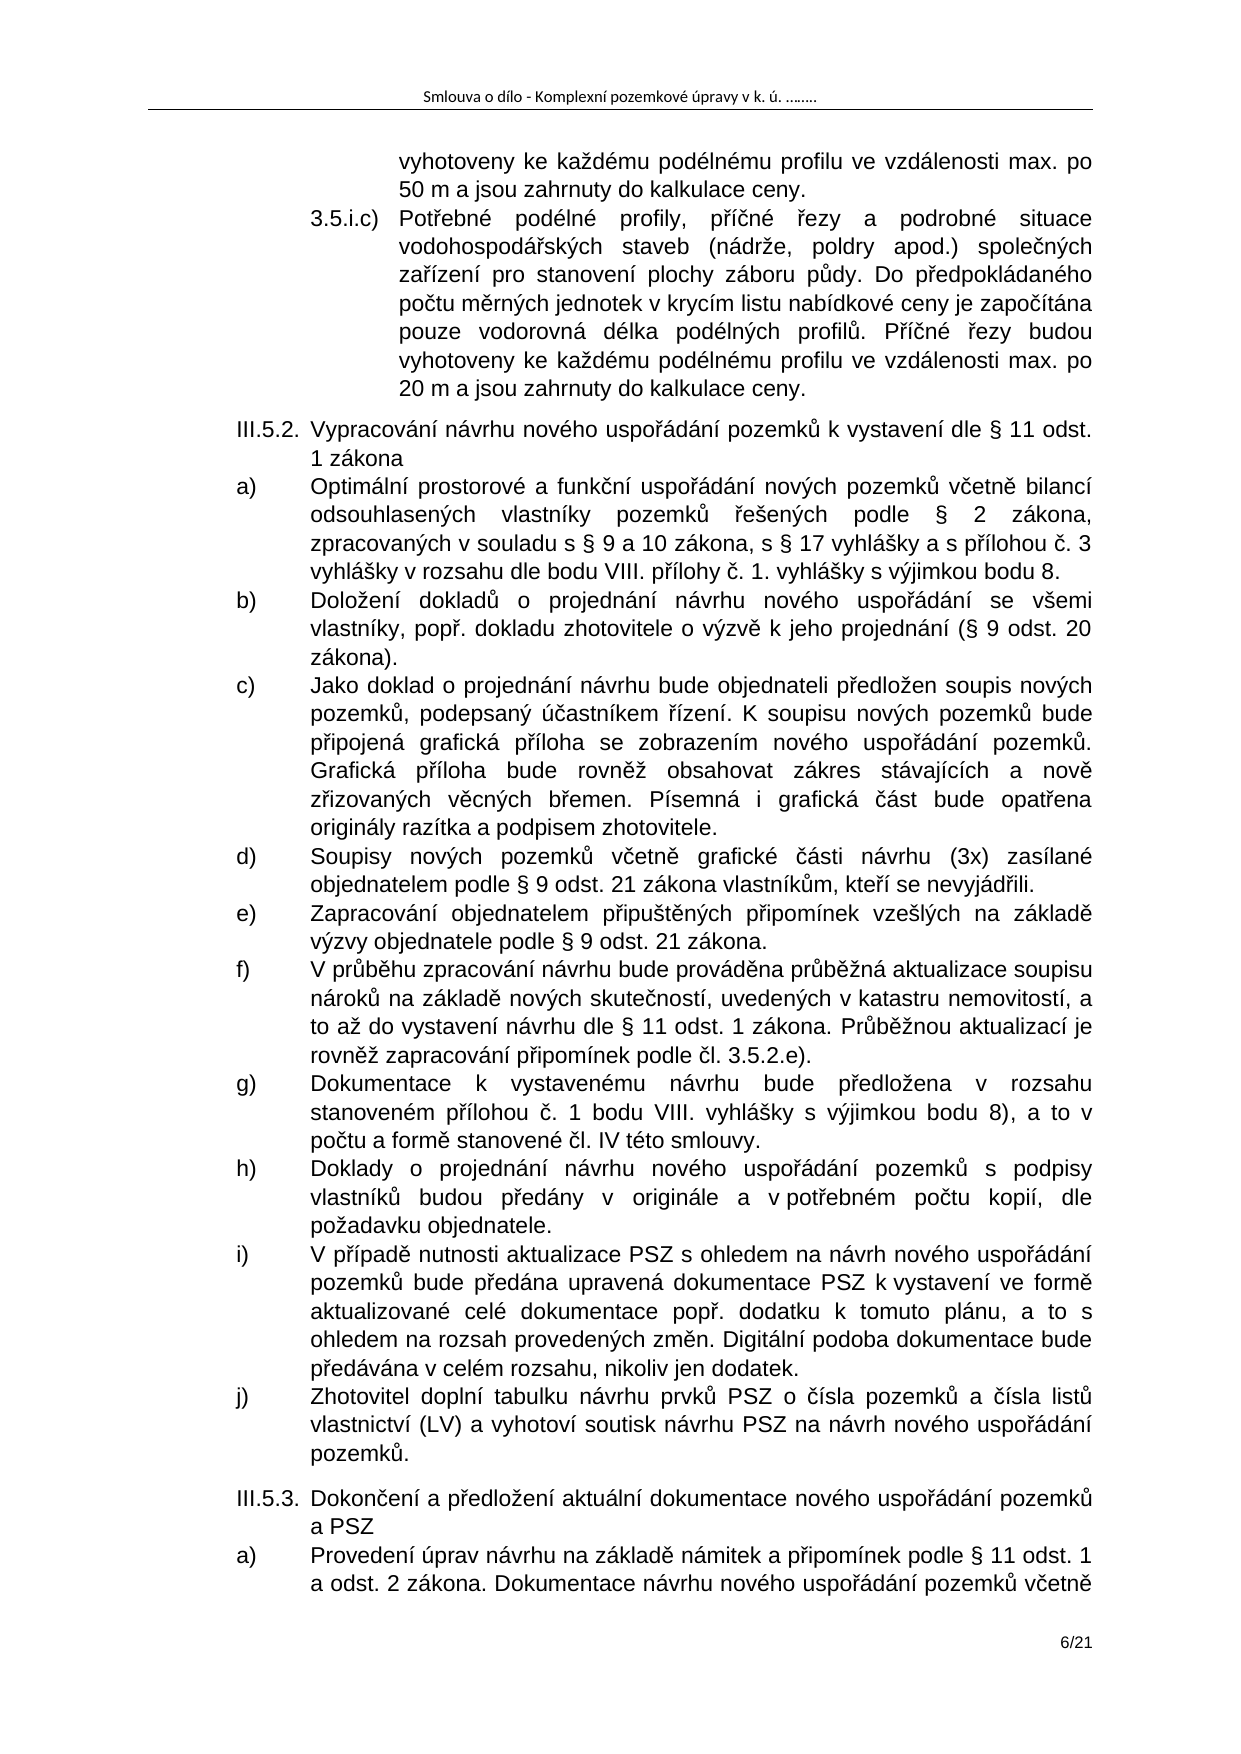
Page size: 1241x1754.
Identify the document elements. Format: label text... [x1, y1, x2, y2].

text Soupisy nových pozemků včetně grafické části návrhu (3x) zasílané objednatelem podle § 9 odst. 21 zákona vlastníkům, kteří se nevyjádřili. [236, 843, 1093, 897]
text Dokumentace k vystavenému návrhu bude předložena v rozsahu stanoveném přílohou č. 1 bodu VIII. vyhlášky s výjimkou bodu 8), a to v počtu a formě stanovené čl. IV této smlouvy. [236, 1070, 1093, 1153]
text V případě nutnosti aktualizace PSZ s ohledem na návrh nového uspořádání pozemků bude předána upravená dokumentace PSZ k vystavení ve formě aktualizované celé dokumentace popř. dodatku k tomuto plánu, a to s ohledem na rozsah provedených změn. Digitální podoba dokumentace bude předávána v celém rozsahu, nikoliv jen dodatek. [236, 1241, 1093, 1381]
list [310, 148, 1093, 202]
text Zapracování objednatelem připuštěných připomínek vzešlých na základě výzvy objednatele podle § 9 odst. 21 zákona. [236, 899, 1093, 954]
text Dokončení a předložení aktuální dokumentace nového uspořádání pozemků a PSZ [236, 1485, 1093, 1540]
text V průběhu zpracování návrhu bude prováděna průběžná aktualizace soupisu nároků na základě nových skutečností, uvedených v katastru nemovitostí, a to až do vystavení návrhu dle § 11 odst. 1 zákona. Průběžnou aktualizací je rovněž zapracování připomínek podle čl. 3.5.2.e). [236, 956, 1093, 1068]
text Optimální prostorové a funkční uspořádání nových pozemků včetně bilancí odsouhlasených vlastníky pozemků řešených podle § 2 zákona, zpracovaných v souladu s § 9 a 10 zákona, s § 17 vyhlášky a s přílohou č. 3 vyhlášky v rozsahu dle bodu VIII. přílohy č. 1. vyhlášky s výjimkou bodu 8. [236, 473, 1093, 584]
text Vypracování návrhu nového uspořádání pozemků k vystavení dle § 11 odst. 1 zákona [236, 416, 1093, 471]
text Doklady o projednání návrhu nového uspořádání pozemků s podpisy vlastníků budou předány v originále a v potřebném počtu kopií, dle požadavku objednatele. [236, 1155, 1093, 1239]
text Jako doklad o projednání návrhu bude objednateli předložen soupis nových pozemků, podepsaný účastníkem řízení. K soupisu nových pozemků bude připojená grafická příloha se zobrazením nového uspořádání pozemků. Grafická příloha bude rovněž obsahovat zákres stávajících a nově zřizovaných věcných břemen. Písemná i grafická část bude opatřena originály razítka a podpisem zhotovitele. [236, 672, 1093, 841]
list 3.5.i.c) Potřebné podélné profily, příčné řezy a podrobné situace vodohospodářských staveb (nádrže, poldry apod.) společných zařízení pro stanovení plochy záboru půdy. Do předpokládaného počtu měrných jednotek v krycím listu nabídkové ceny je započítána pouze vodorovná délka podélných profilů. Příčné řezy budou vyhotoveny ke každému podélnému profilu ve vzdálenosti max. po 20 m a jsou zahrnuty do kalkulace ceny. [310, 204, 1093, 401]
text Doložení dokladů o projednání návrhu nového uspořádání se všemi vlastníky, popř. dokladu zhotovitele o výzvě k jeho projednání (§ 9 odst. 20 zákona). [236, 587, 1093, 670]
text Zhotovitel doplní tabulku návrhu prvků PSZ o čísla pozemků a čísla listů vlastnictví (LV) a vyhotoví soutisk návrhu PSZ na návrh nového uspořádání pozemků. [236, 1383, 1093, 1466]
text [236, 1542, 1093, 1597]
